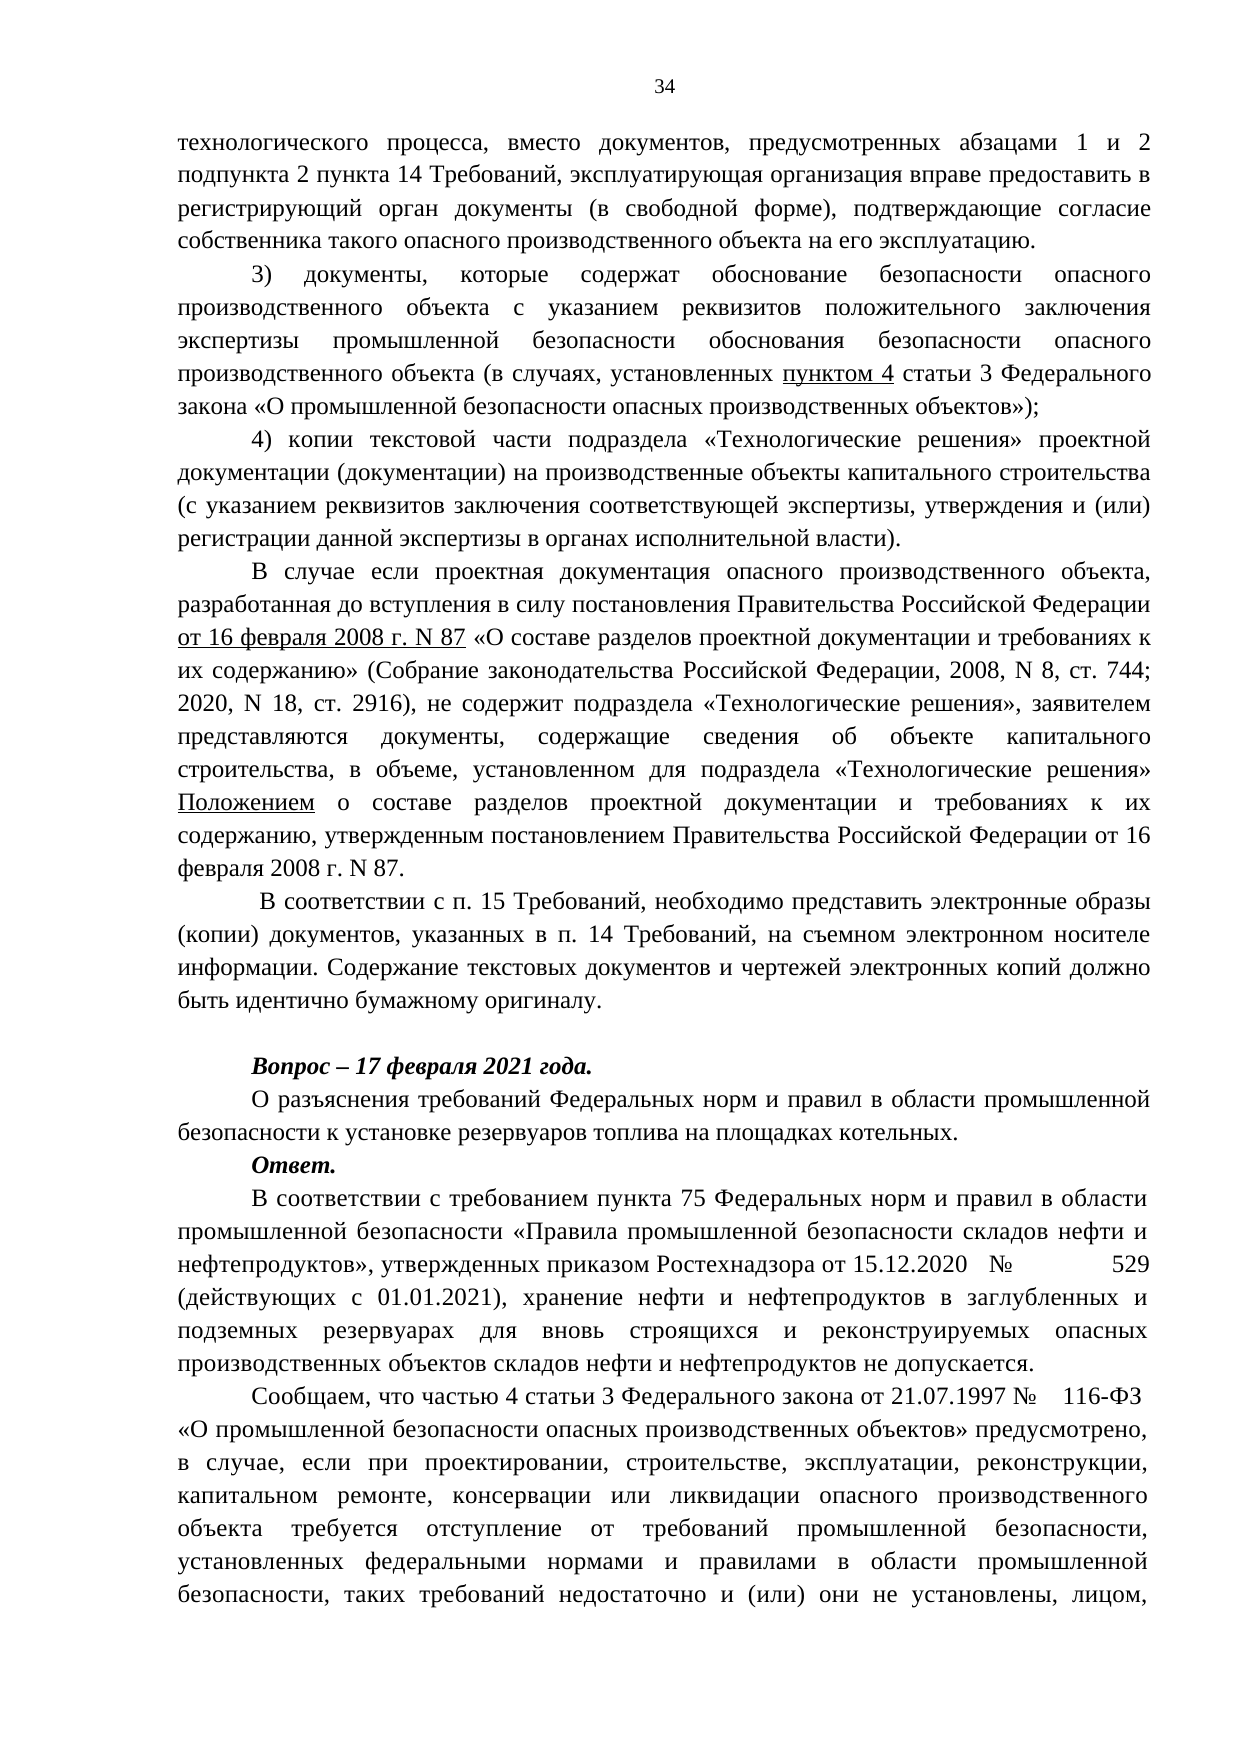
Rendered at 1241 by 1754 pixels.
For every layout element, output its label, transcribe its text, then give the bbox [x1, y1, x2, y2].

text Ответ. [177, 1150, 1152, 1179]
text Вопрос – 17 февраля 2021 года. [177, 1051, 1152, 1080]
text В соответствии с требованием пункта 75 Федеральных норм и правил в области промышленной безопасности «Правила промышленной безопасности складов нефти и нефтепродуктов», утвержденных приказом Ростехнадзора от 15.12.2020 № 529 (действующих с 01.01.2021), хранение нефти и нефтепродуктов в заглубленных и подземных резервуарах для вновь строящихся и реконструируемых опасных производственных объектов складов нефти и нефтепродуктов не допускается. [177, 1183, 1149, 1377]
text В случае если проектная документация опасного производственного объекта, разработанная до вступления в силу постановления Правительства Российской Федерации от 16 февраля 2008 г. N 87 «О составе разделов проектной документации и требованиях к их содержанию» (Собрание законодательства Российской Федерации, 2008, N 8, ст. 744; 2020, N 18, ст. 2916), не содержит подраздела «Технологические решения», заявителем представляются документы, содержащие сведения об объекте капитального строительства, в объеме, установленном для подраздела «Технологические решения» Положением о составе разделов проектной документации и требованиях к их содержанию, утвержденным постановлением Правительства Российской Федерации от 16 февраля 2008 г. N 87. [177, 556, 1152, 882]
text О разъяснения требований Федеральных норм и правил в области промышленной безопасности к установке резервуаров топлива на площадках котельных. [177, 1084, 1152, 1146]
text В соответствии с п. 15 Требований, необходимо представить электронные образы (копии) документов, указанных в п. 14 Требований, на съемном электронном носителе информации. Содержание текстовых документов и чертежей электронных копий должно быть идентично бумажному оригиналу. [177, 886, 1152, 1014]
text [177, 127, 1152, 254]
text 3) документы, которые содержат обоснование безопасности опасного производственного объекта с указанием реквизитов положительного заключения экспертизы промышленной безопасности обоснования безопасности опасного производственного объекта (в случаях, установленных пунктом 4 статьи 3 Федерального закона «О промышленной безопасности опасных производственных объектов»); [177, 259, 1152, 419]
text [177, 1381, 1149, 1608]
text 4) копии текстовой части подраздела «Технологические решения» проектной документации (документации) на производственные объекты капитального строительства (с указанием реквизитов заключения соответствующей экспертизы, утверждения и (или) регистрации данной экспертизы в органах исполнительной власти). [177, 424, 1152, 552]
